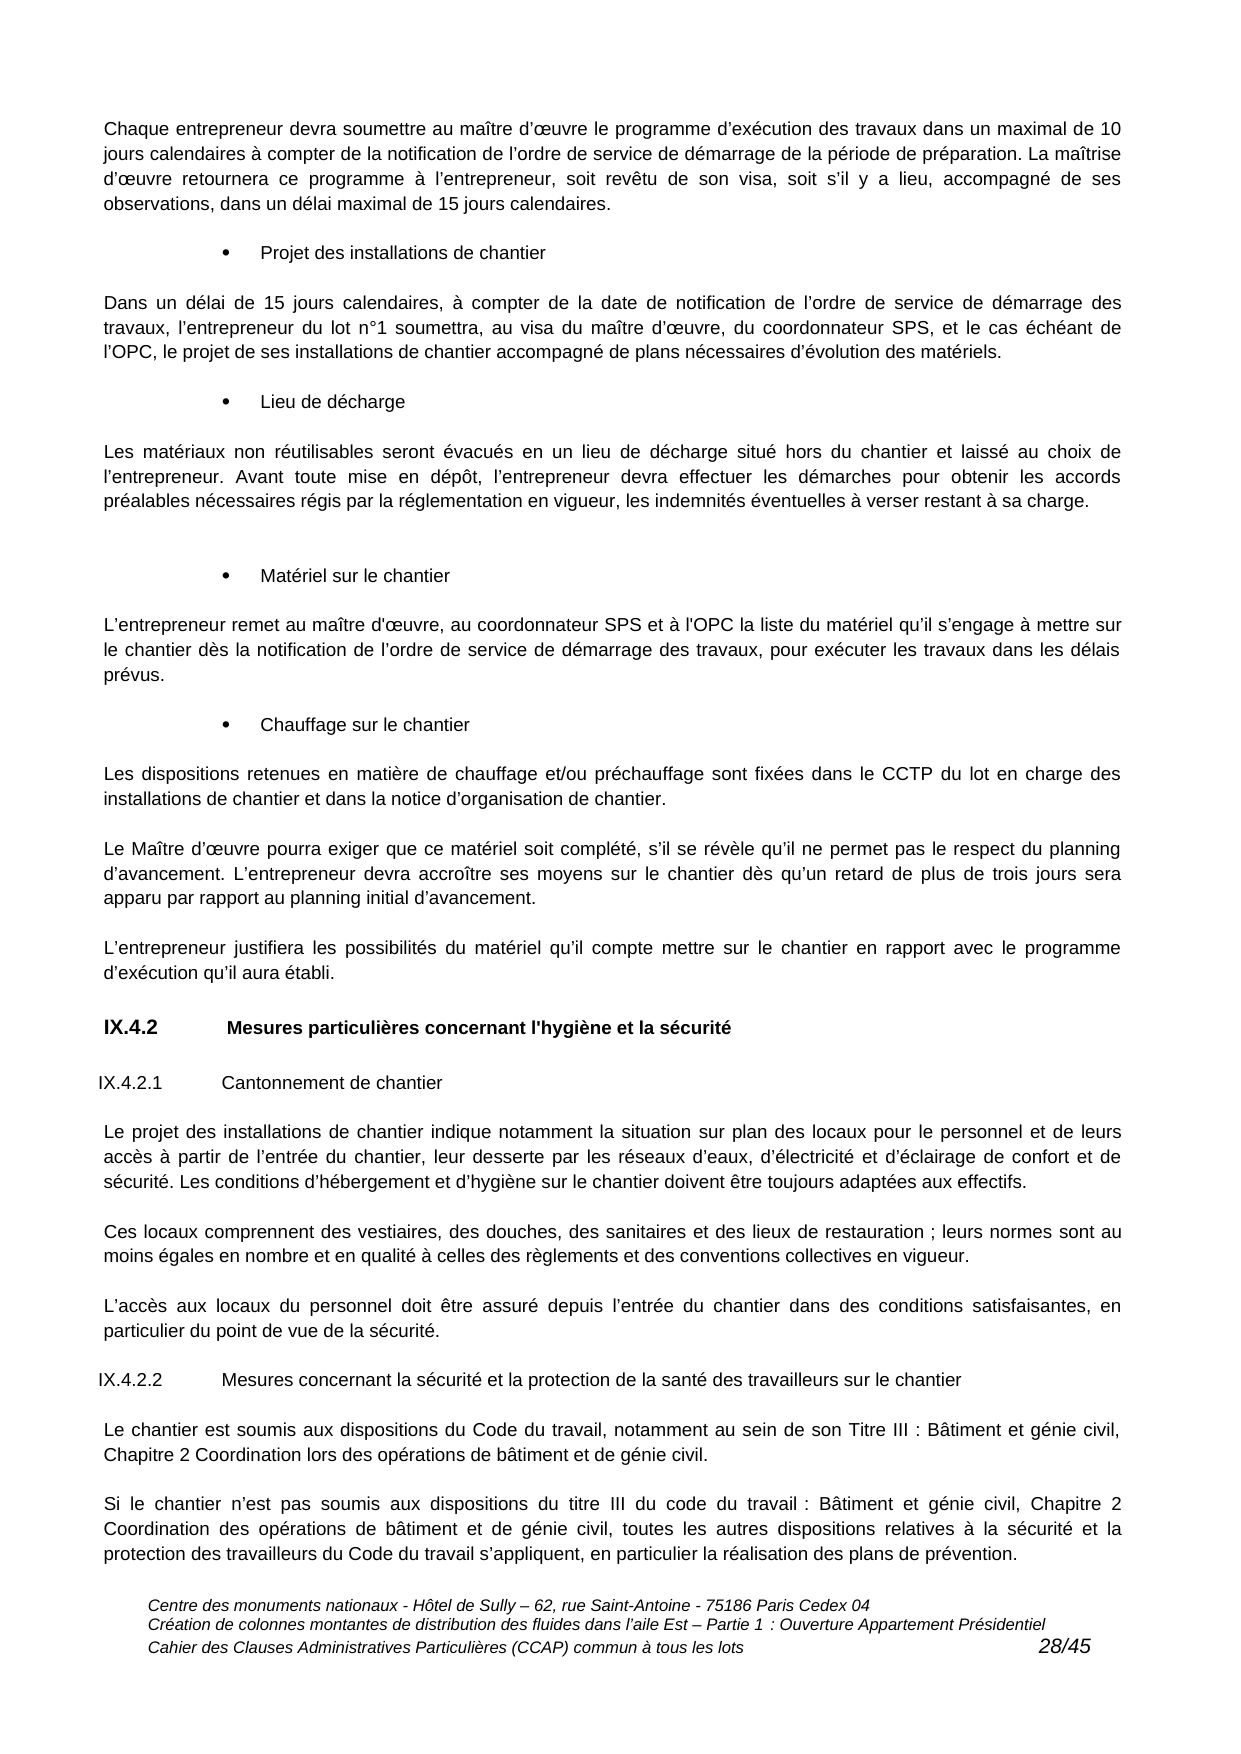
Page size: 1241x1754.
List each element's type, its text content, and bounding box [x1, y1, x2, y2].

text Si le chantier n’est pas soumis aux dispositions du titre III du code du travail : Bâtiment et génie civil, Chapitre 2 Coordination des opérations de bâtiment et de génie civil, toutes les autres dispositions relatives à la sécurité et la protection des travailleurs du Code du travail s’appliquent, en particulier la réalisation des plans de prévention. [103, 1493, 1122, 1564]
text Dans un délai de 15 jours calendaires, à compter de la date de notification de l’ordre de service de démarrage des travaux, l’entrepreneur du lot n°1 soumettra, au visa du maître d’œuvre, du coordonnateur SPS, et le cas échéant de l’OPC, le projet de ses installations de chantier accompagné de plans nécessaires d’évolution des matériels. [103, 292, 1122, 363]
list Projet des installations de chantier [223, 242, 1122, 264]
text Les dispositions retenues en matière de chauffage et/ou préchauffage sont fixées dans le CCTP du lot en charge des installations de chantier et dans la notice d’organisation de chantier. [103, 763, 1122, 809]
subtitle Mesures particulières concernant l'hygiène et la sécurité [103, 1015, 1122, 1039]
list Matériel sur le chantier [223, 564, 1122, 586]
text Chaque entrepreneur devra soumettre au maître d’œuvre le programme d’exécution des travaux dans un maximal de 10 jours calendaires à compter de la notification de l’ordre de service de démarrage de la période de préparation. La maîtrise d’œuvre retournera ce programme à l’entrepreneur, soit revêtu de son visa, soit s’il y a lieu, accompagné de ses observations, dans un délai maximal de 15 jours calendaires. [103, 118, 1122, 214]
list Lieu de décharge [223, 391, 1122, 413]
text L’entrepreneur justifiera les possibilités du matériel qu’il compte mettre sur le chantier en rapport avec le programme d’exécution qu’il aura établi. [103, 937, 1122, 983]
text Le projet des installations de chantier indique notamment la situation sur plan des locaux pour le personnel et de leurs accès à partir de l’entrée du chantier, leur desserte par les réseaux d’eaux, d’électricité et d’éclairage de confort et de sécurité. Les conditions d’hébergement et d’hygiène sur le chantier doivent être toujours adaptées aux effectifs. [103, 1121, 1122, 1192]
subtitle Mesures concernant la sécurité et la protection de la santé des travailleurs sur le chantier [162, 1369, 1122, 1391]
list Chauffage sur le chantier [223, 713, 1122, 735]
text Les matériaux non réutilisables seront évacués en un lieu de décharge situé hors du chantier et laissé au choix de l’entrepreneur. Avant toute mise en dépôt, l’entrepreneur devra effectuer les démarches pour obtenir les accords préalables nécessaires régis par la réglementation en vigueur, les indemnités éventuelles à verser restant à sa charge. [103, 441, 1122, 512]
text L’entrepreneur remet au maître d'œuvre, au coordonnateur SPS et à l'OPC la liste du matériel qu’il s’engage à mettre sur le chantier dès la notification de l’ordre de service de démarrage des travaux, pour exécuter les travaux dans les délais prévus. [103, 614, 1122, 685]
text Le Maître d’œuvre pourra exiger que ce matériel soit complété, s’il se révèle qu’il ne permet pas le respect du planning d’avancement. L’entrepreneur devra accroître ses moyens sur le chantier dès qu’un retard de plus de trois jours sera apparu par rapport au planning initial d’avancement. [103, 837, 1122, 909]
text Le chantier est soumis aux dispositions du Code du travail, notamment au sein de son Titre III : Bâtiment et génie civil, Chapitre 2 Coordination lors des opérations de bâtiment et de génie civil. [103, 1419, 1122, 1465]
subtitle Cantonnement de chantier [162, 1072, 1122, 1093]
text L’accès aux locaux du personnel doit être assuré depuis l’entrée du chantier dans des conditions satisfaisantes, en particulier du point de vue de la sécurité. [103, 1295, 1122, 1341]
text Ces locaux comprennent des vestiaires, des douches, des sanitaires et des lieux de restauration ; leurs normes sont au moins égales en nombre et en qualité à celles des règlements et des conventions collectives en vigueur. [103, 1220, 1122, 1267]
